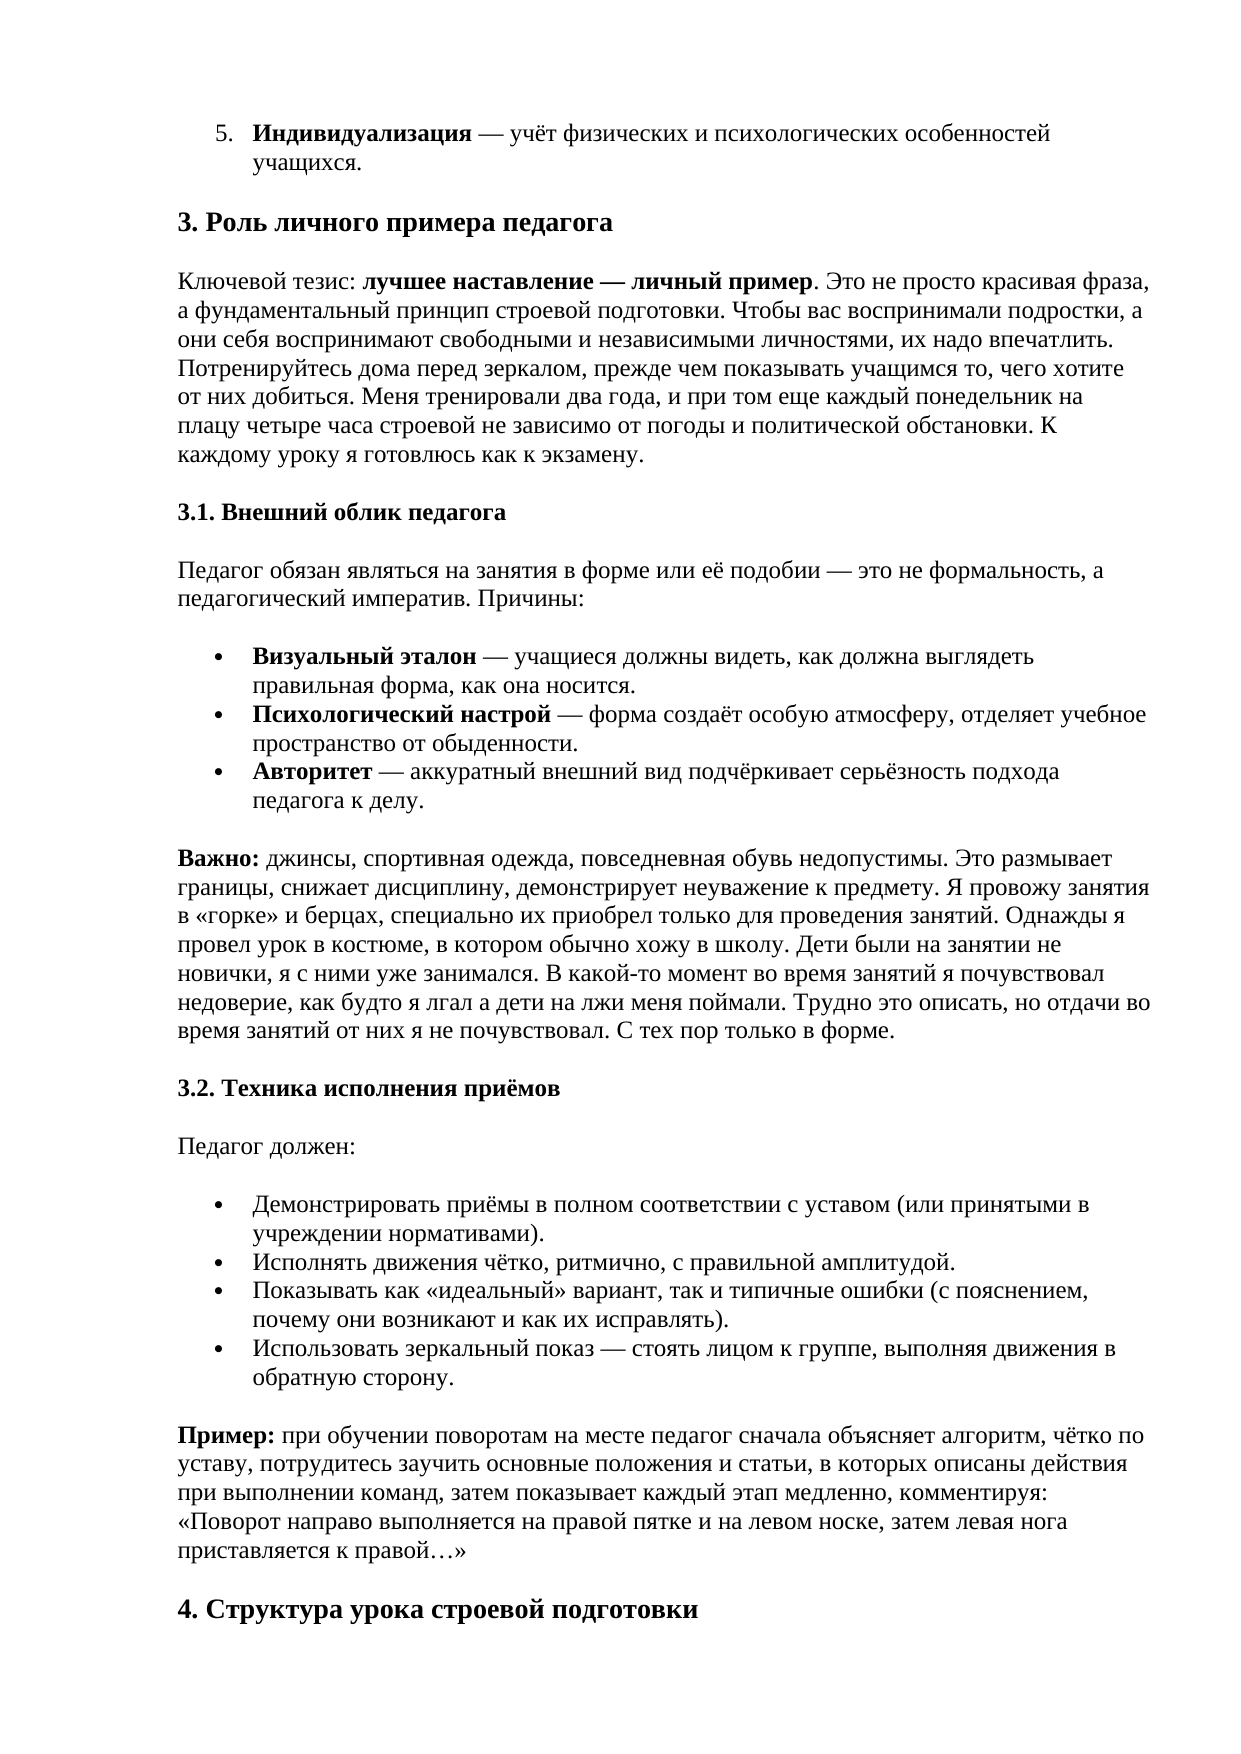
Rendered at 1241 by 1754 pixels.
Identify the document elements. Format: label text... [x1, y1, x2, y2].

list Авторитет — аккуратный внешний вид подчёркивает серьёзность подхода педагога к делу. [215, 756, 1152, 814]
list Использовать зеркальный показ — стоять лицом к группе, выполняя движения в обратную сторону. [215, 1333, 1152, 1391]
list Психологический настрой — форма создаёт особую атмосферу, отделяет учебное пространство от обыденности. [215, 699, 1152, 756]
text Пример: при обучении поворотам на месте педагог сначала объясняет алгоритм, чётко по уставу, потрудитесь заучить основные положения и статьи, в которых описаны действия при выполнении команд, затем показывает каждый этап медленно, комментируя: «Поворот направо выполняется на правой пятке и на левом носке, затем левая нога приставляется к правой…» [177, 1420, 1152, 1563]
text 3.2. Техника исполнения приёмов [177, 1073, 1152, 1102]
text 3.1. Внешний облик педагога [177, 497, 1152, 526]
text Важно: джинсы, спортивная одежда, повседневная обувь недопустимы. Это размывает границы, снижает дисциплину, демонстрирует неуважение к предмету. Я провожу занятия в «горке» и берцах, специально их приобрел только для проведения занятий. Однажды я провел урок в костюме, в котором обычно хожу в школу. Дети были на занятии не новички, я с ними уже занимался. В какой-то момент во время занятий я почувствовал недоверие, как будто я лгал а дети на лжи меня поймали. Трудно это описать, но отдачи во время занятий от них я не почувствовал. С тех пор только в форме. [177, 843, 1152, 1044]
list Индивидуализация — учёт физических и психологических особенностей учащихся. [215, 118, 1152, 176]
text Ключевой тезис: лучшее наставление — личный пример. Это не просто красивая фраза, а фундаментальный принцип строевой подготовки. Чтобы вас воспринимали подростки, а они себя воспринимают свободными и независимыми личностями, их надо впечатлить. Потренируйтесь дома перед зеркалом, прежде чем показывать учащимся то, чего хотите от них добиться. Меня тренировали два года, и при том еще каждый понедельник на плацу четыре часа строевой не зависимо от погоды и политической обстановки. К каждому уроку я готовлюсь как к экзамену. [177, 266, 1152, 468]
list Визуальный эталон — учащиеся должны видеть, как должна выглядеть правильная форма, как она носится. [215, 641, 1152, 699]
text 4. Структура урока строевой подготовки [177, 1593, 1152, 1625]
list Показывать как «идеальный» вариант, так и типичные ошибки (с пояснением, почему они возникают и как их исправлять). [215, 1276, 1152, 1333]
text Педагог обязан являться на занятия в форме или её подобии — это не формальность, а педагогический императив. Причины: [177, 555, 1152, 612]
list Демонстрировать приёмы в полном соответствии с уставом (или принятыми в учреждении нормативами). [215, 1189, 1152, 1247]
text 3. Роль личного примера педагога [177, 205, 1152, 237]
text Педагог должен: [177, 1131, 1152, 1160]
list Исполнять движения чётко, ритмично, с правильной амплитудой. [215, 1247, 1152, 1276]
